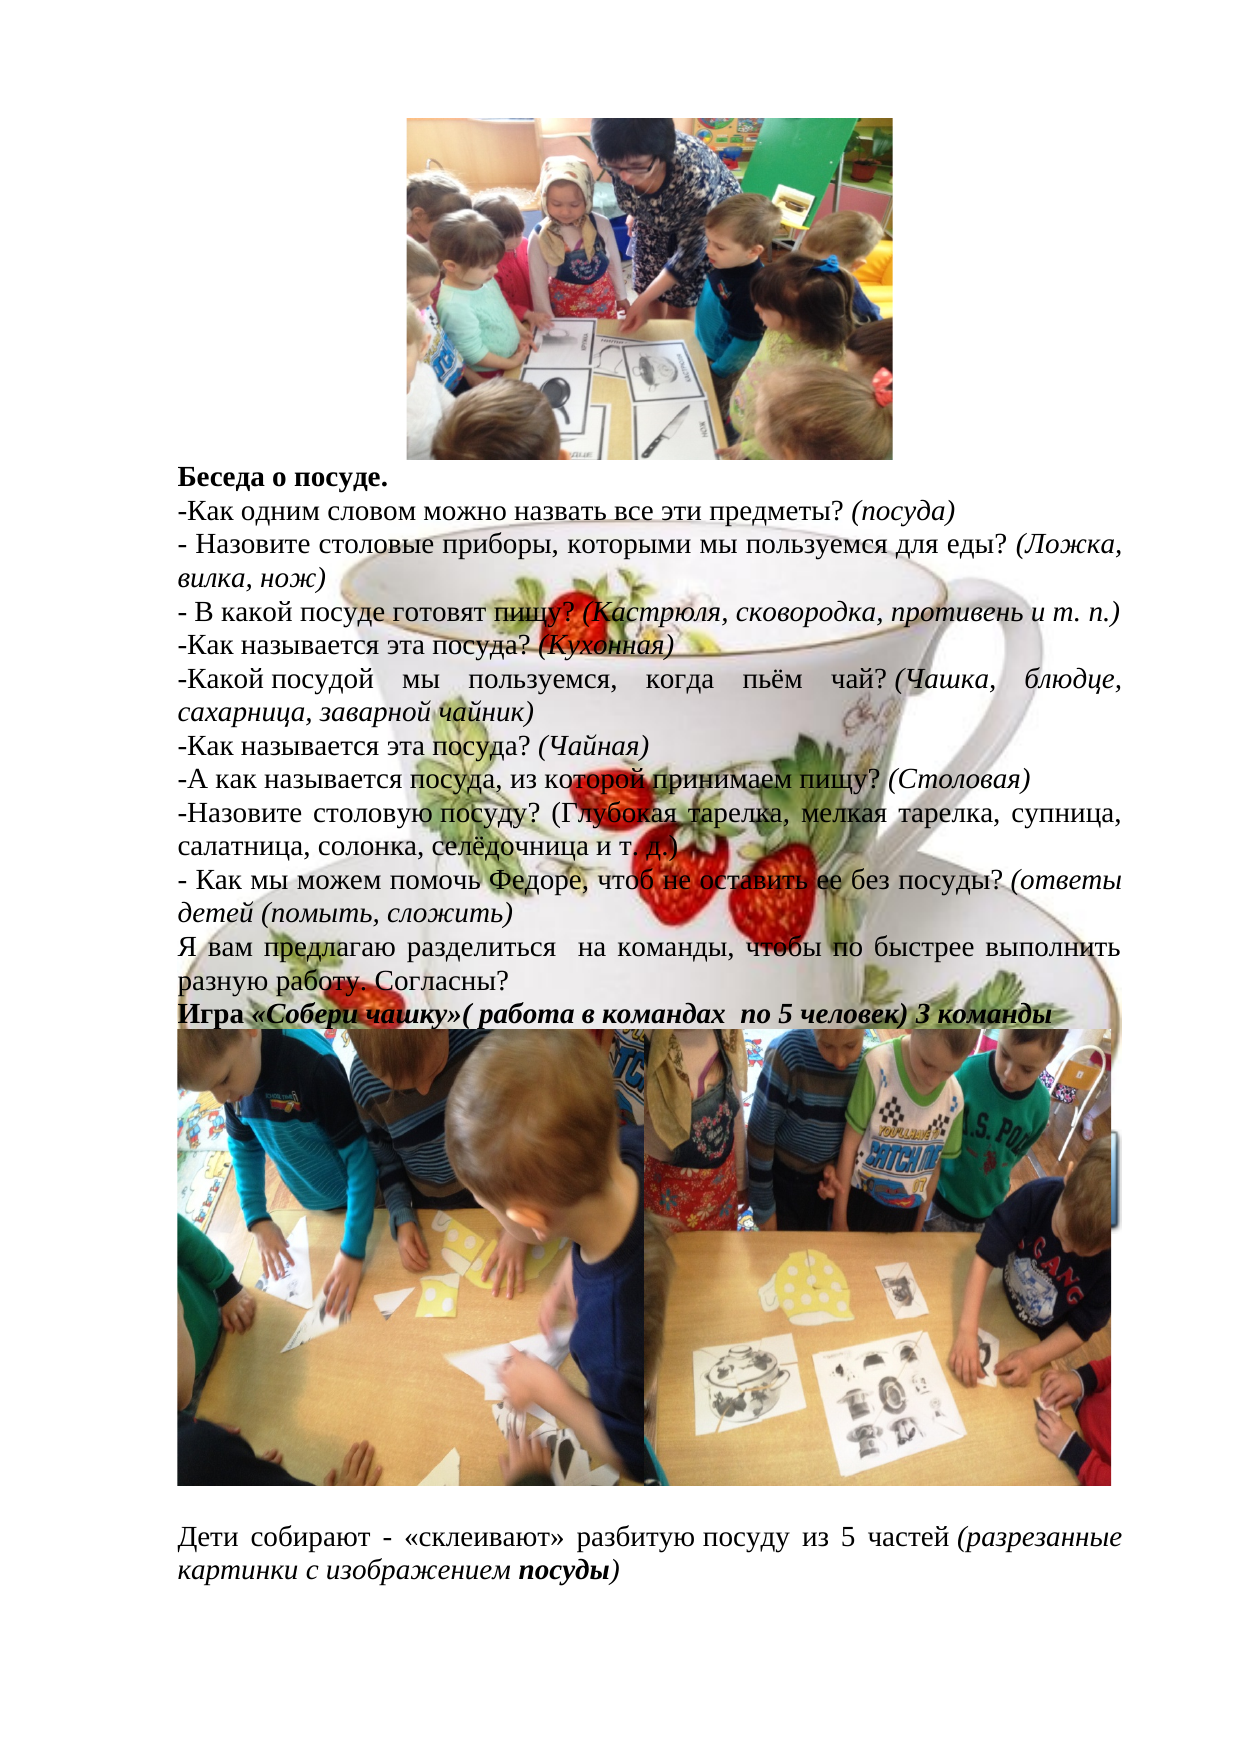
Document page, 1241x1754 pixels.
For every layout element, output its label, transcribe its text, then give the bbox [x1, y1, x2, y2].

text Я вам предлагаю разделиться на команды, чтобы по быстрее выполнить разную работу. Согласны? [177, 929, 1122, 996]
text -А как называется посуда, из которой принимаем пищу? (Столовая) [177, 761, 1122, 795]
text -Как называется эта посуда? (Кухонная) [177, 627, 1122, 661]
text Игра «Собери чашку»( работа в командах по 5 человек) 3 команды [177, 996, 1122, 1030]
text -Какой посудой мы пользуемся, когда пьём чай? (Чашка, блюдце, сахарница, заварной чайник) [177, 661, 1122, 728]
text -Назовите столовую посуду? (Глубокая тарелка, мелкая тарелка, супница, салатница, солонка, селёдочница и т. д.) [177, 795, 1122, 862]
text -Как называется эта посуда? (Чайная) [177, 728, 1122, 761]
text Беседа о посуде. [177, 459, 1122, 493]
text - Назовите столовые приборы, которыми мы пользуемся для еды? (Ложка, вилка, нож) [177, 527, 1122, 594]
text - Как мы можем помочь Федоре, чтоб не оставить ее без посуды? (ответы детей (помыть, сложить) [177, 862, 1122, 929]
text Дети собирают - «склеивают» разбитую посуду из 5 частей (разрезанные картинки с изображением посуды) [177, 1519, 1122, 1586]
picture [177, 1029, 1122, 1486]
picture [406, 118, 893, 460]
text - В какой посуде готовят пищу? (Кастрюля, сковородка, противень и т. п.) [177, 594, 1122, 627]
text -Как одним словом можно назвать все эти предметы? (посуда) [177, 493, 1122, 527]
